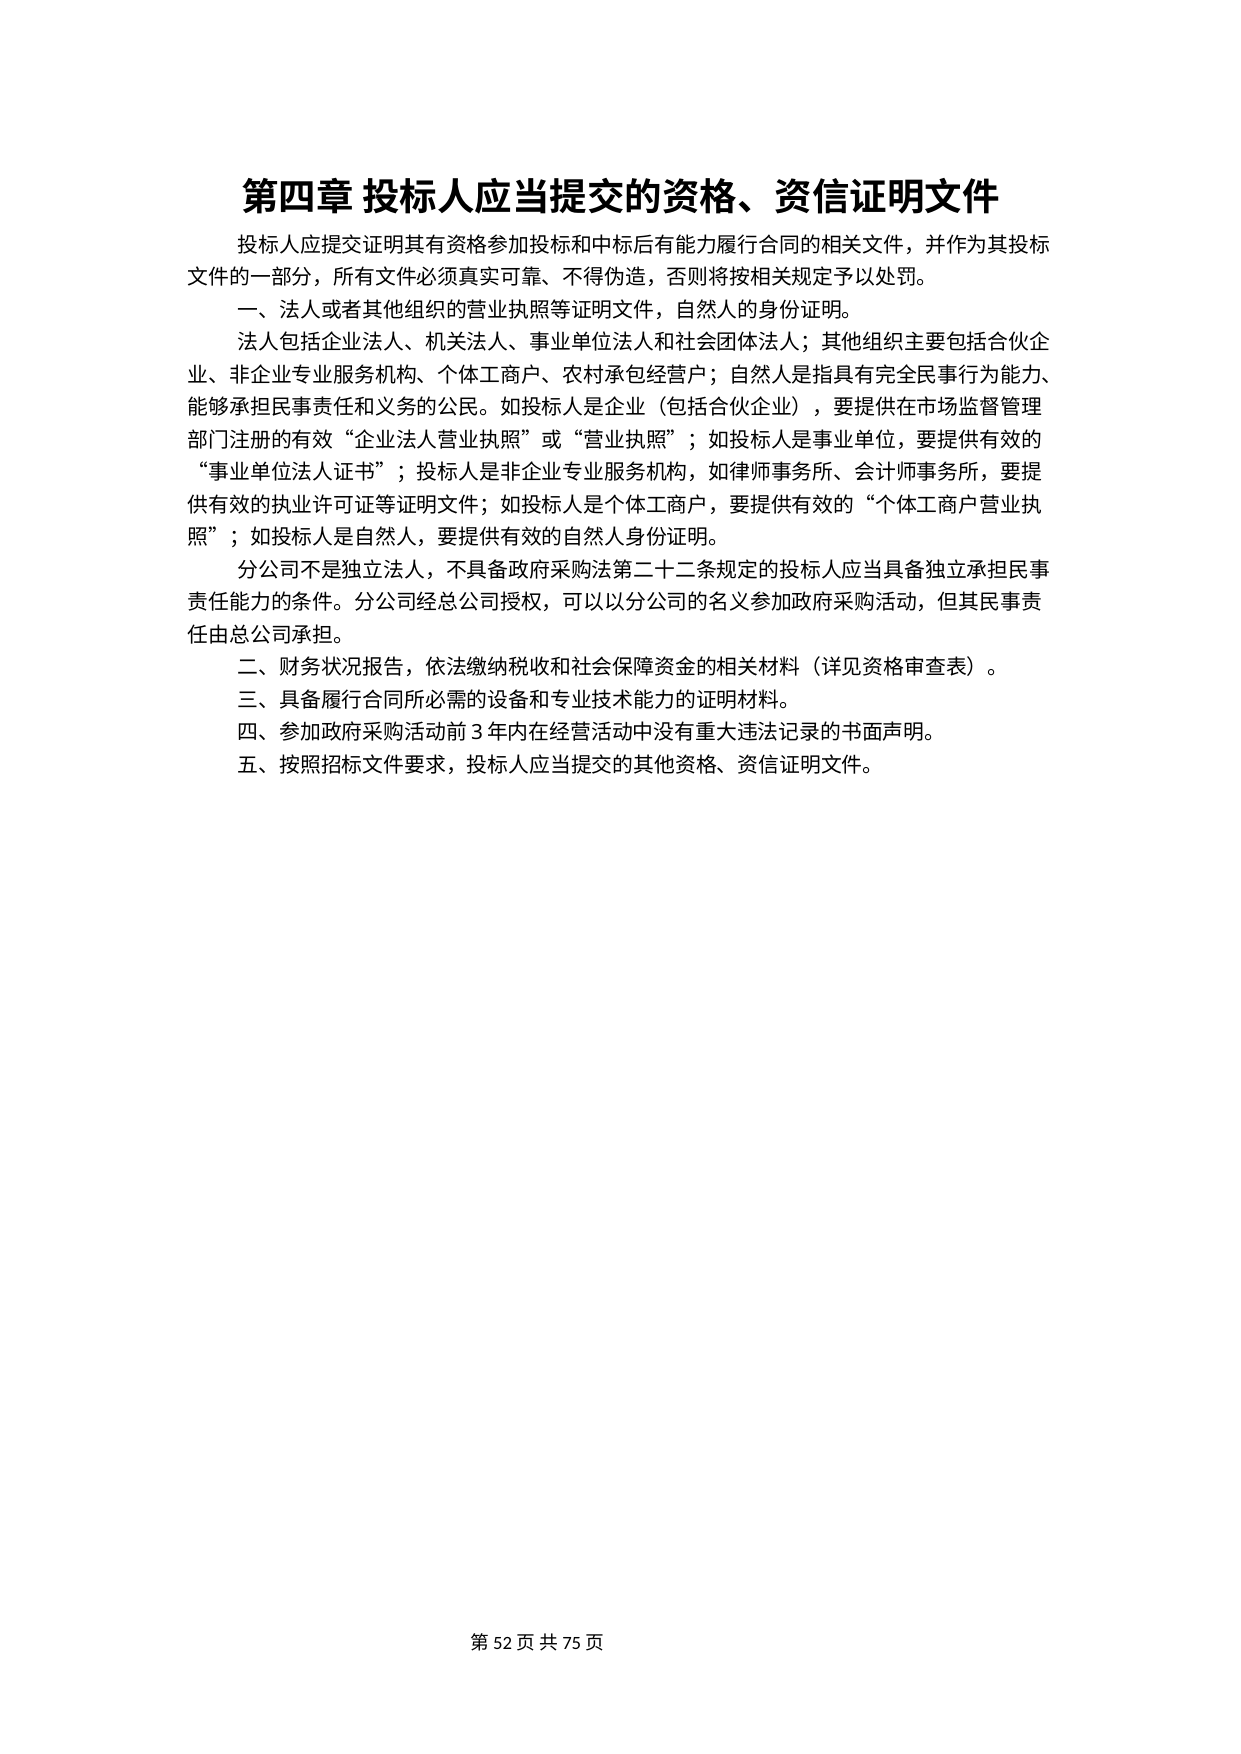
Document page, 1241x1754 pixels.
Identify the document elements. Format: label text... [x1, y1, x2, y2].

text 二、财务状况报告，依法缴纳税收和社会保障资金的相关材料（详见资格审查表）。 [187, 649, 1053, 682]
text 法人包括企业法人、机关法人、事业单位法人和社会团体法人；其他组织主要包括合伙企业、非企业专业服务机构、个体工商户、农村承包经营户；自然人是指具有完全民事行为能力、能够承担民事责任和义务的公民。如投标人是企业（包括合伙企业），要提供在市场监督管理部门注册的有效“企业法人营业执照”或“营业执照”；如投标人是事业单位，要提供有效的“事业单位法人证书”；投标人是非企业专业服务机构，如律师事务所、会计师事务所，要提供有效的执业许可证等证明文件；如投标人是个体工商户，要提供有效的“个体工商户营业执照”；如投标人是自然人，要提供有效的自然人身份证明。 [187, 324, 1053, 552]
text 五、按照招标文件要求，投标人应当提交的其他资格、资信证明文件。 [187, 747, 1053, 779]
text 三、具备履行合同所必需的设备和专业技术能力的证明材料。 [187, 682, 1053, 714]
text 第四章 投标人应当提交的资格、资信证明文件 [187, 162, 1053, 227]
text 分公司不是独立法人，不具备政府采购法第二十二条规定的投标人应当具备独立承担民事责任能力的条件。分公司经总公司授权，可以以分公司的名义参加政府采购活动，但其民事责任由总公司承担。 [187, 552, 1053, 649]
text 一、法人或者其他组织的营业执照等证明文件，自然人的身份证明。 [187, 292, 1053, 324]
text 四、参加政府采购活动前3年内在经营活动中没有重大违法记录的书面声明。 [187, 714, 1053, 747]
text 投标人应提交证明其有资格参加投标和中标后有能力履行合同的相关文件，并作为其投标文件的一部分，所有文件必须真实可靠、不得伪造，否则将按相关规定予以处罚。 [187, 227, 1053, 292]
